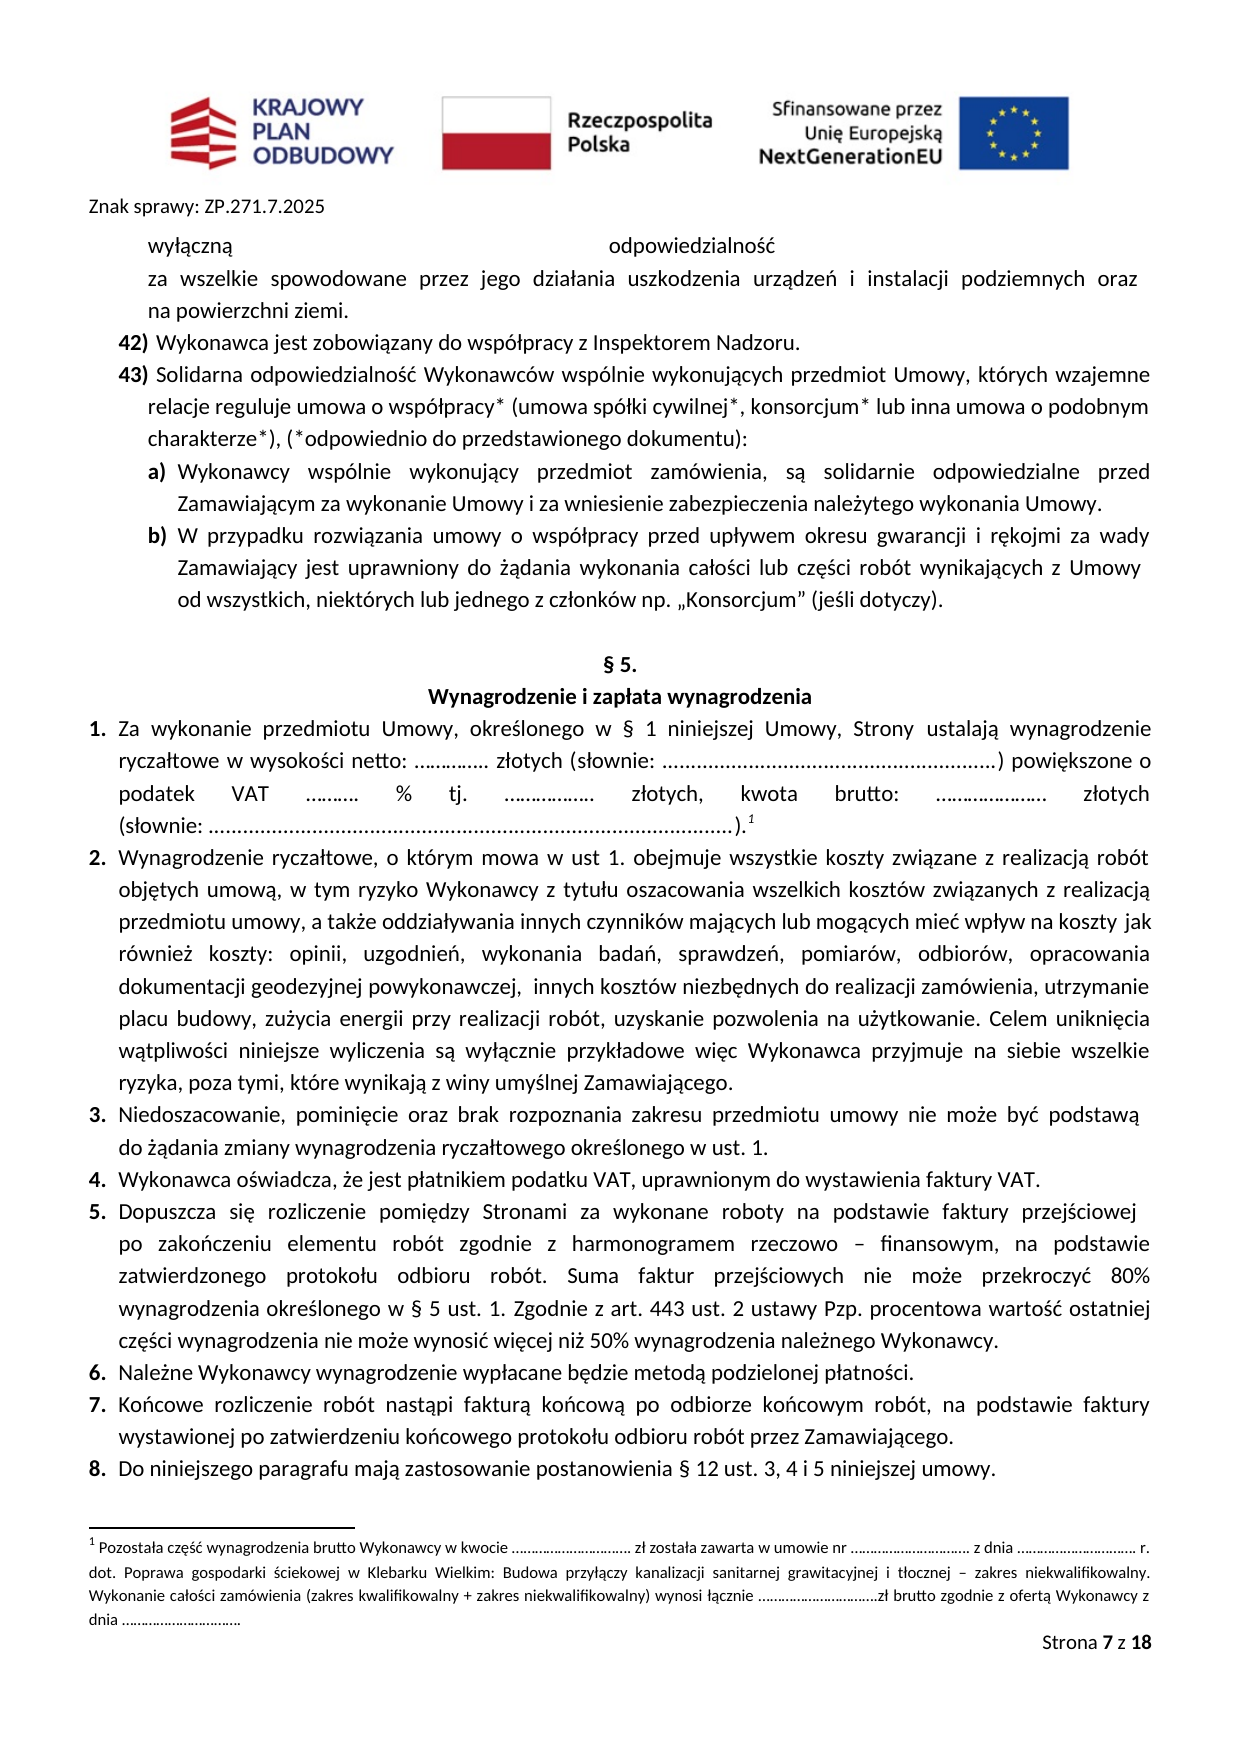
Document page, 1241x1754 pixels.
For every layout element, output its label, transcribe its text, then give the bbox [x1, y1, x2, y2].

list Wynagrodzenie ryczałtowe, o którym mowa w ust 1. obejmuje wszystkie koszty związane z realizacją robót objętych umową, w tym ryzyko Wykonawcy z tytułu oszacowania wszelkich kosztów związanych z realizacją przedmiotu umowy, a także oddziaływania innych czynników mających lub mogących mieć wpływ na koszty jak również koszty: opinii, uzgodnień, wykonania badań, sprawdzeń, pomiarów, odbiorów, opracowania dokumentacji geodezyjnej powykonawczej, innych kosztów niezbędnych do realizacji zamówienia, utrzymanie placu budowy, zużycia energii przy realizacji robót, uzyskanie pozwolenia na użytkowanie. Celem uniknięcia wątpliwości niniejsze wyliczenia są wyłącznie przykładowe więc Wykonawca przyjmuje na siebie wszelkie ryzyka, poza tymi, które wynikają z winy umyślnej Zamawiającego. [89, 843, 1152, 1096]
list Niedoszacowanie, pominięcie oraz brak rozpoznania zakresu przedmiotu umowy nie może być podstawą do żądania zmiany wynagrodzenia ryczałtowego określonego w ust. 1. [89, 1101, 1152, 1161]
list Do niniejszego paragrafu mają zastosowanie postanowienia § 12 ust. 3, 4 i 5 niniejszej umowy. [89, 1454, 1152, 1483]
list Należne Wykonawcy wynagrodzenie wypłacane będzie metodą podzielonej płatności. [89, 1358, 1152, 1386]
text Wynagrodzenie i zapłata wynagrodzenia [89, 682, 1152, 710]
text b) W przypadku rozwiązania umowy o współpracy przed upływem okresu gwarancji i rękojmi za wady Zamawiający jest uprawniony do żądania wykonania całości lub części robót wynikających z Umowy od wszystkich, niektórych lub jednego z członków np. „Konsorcjum” (jeśli dotyczy). [148, 521, 1152, 613]
text 5. Dopuszcza się rozliczenie pomiędzy Stronami za wykonane roboty na podstawie faktury przejściowej po zakończeniu elementu robót zgodnie z harmonogramem rzeczowo – finansowym, na podstawie zatwierdzonego protokołu odbioru robót. Suma faktur przejściowych nie może przekroczyć 80% wynagrodzenia określonego w § 5 ust. 1. Zgodnie z art. 443 ust. 2 ustawy Pzp. procentowa wartość ostatniej części wynagrodzenia nie może wynosić więcej niż 50% wynagrodzenia należnego Wykonawcy. [89, 1197, 1152, 1354]
text a) Wykonawcy wspólnie wykonujący przedmiot zamówienia, są solidarnie odpowiedzialne przed Zamawiającym za wykonanie Umowy i za wniesienie zabezpieczenia należytego wykonania Umowy. [148, 457, 1152, 517]
text § 5. [89, 650, 1152, 678]
list Wykonawca jest zobowiązany do współpracy z Inspektorem Nadzoru. [118, 328, 1152, 356]
list Solidarna odpowiedzialność Wykonawców wspólnie wykonujących przedmiot Umowy, których wzajemne relacje reguluje umowa o współpracy* (umowa spółki cywilnej*, konsorcjum* lub inna umowa o podobnym charakterze*), (*odpowiednio do przedstawionego dokumentu): [118, 360, 1152, 453]
list Wykonawca oświadcza, że jest płatnikiem podatku VAT, uprawnionym do wystawienia faktury VAT. [89, 1165, 1152, 1193]
picture [147, 73, 1093, 194]
list Za wykonanie przedmiotu Umowy, określonego w § 1 niniejszej Umowy, Strony ustalają wynagrodzenie ryczałtowe w wysokości netto: ………….. złotych (słownie: ..........................................................) powiększone o podatek VAT ………. % tj. …………….. złotych, kwota brutto: ………………… złotych (słownie: ...........................................................................................). [89, 714, 1152, 839]
list Końcowe rozliczenie robót nastąpi fakturą końcową po odbiorze końcowym robót, na podstawie faktury wystawionej po zatwierdzeniu końcowego protokołu odbioru robót przez Zamawiającego. [89, 1390, 1152, 1450]
